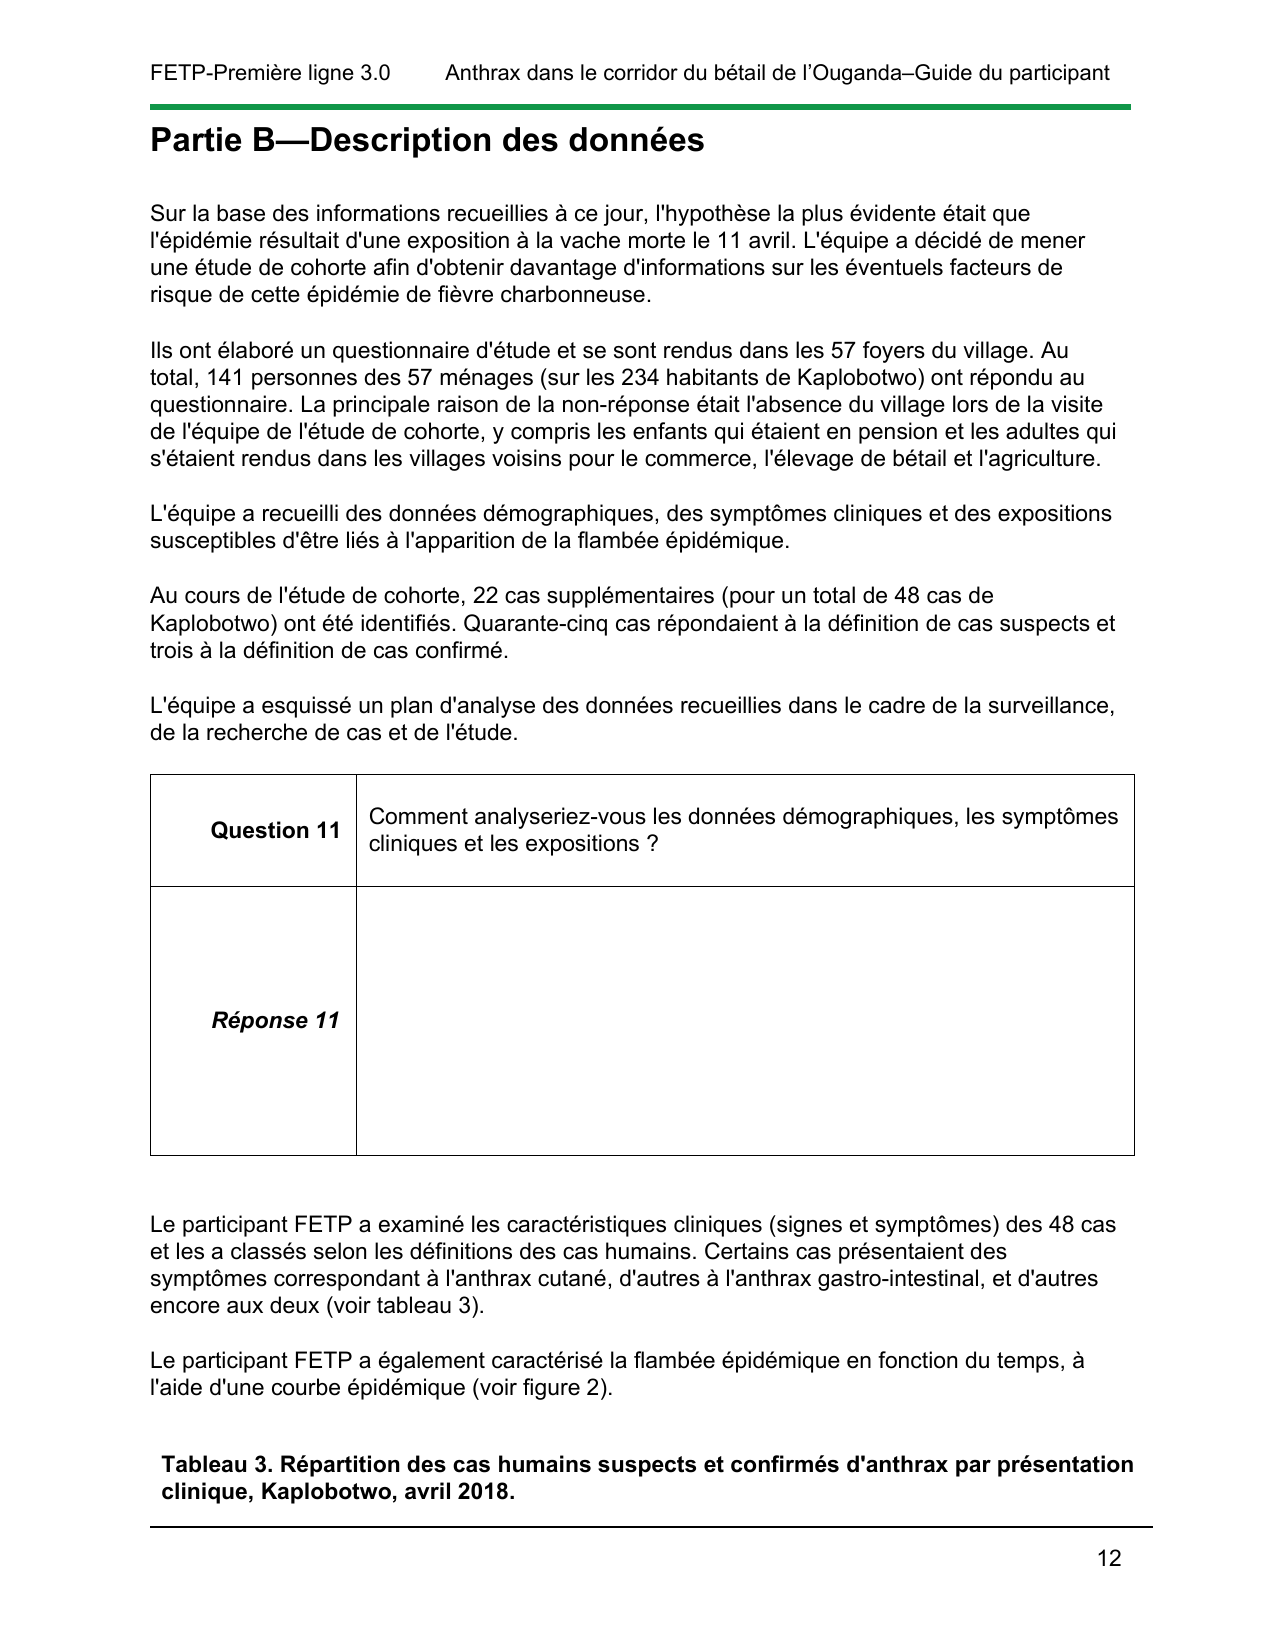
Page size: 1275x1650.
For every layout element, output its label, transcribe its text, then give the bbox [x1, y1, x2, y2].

text Partie B—Description des données [150, 120, 1122, 158]
text Sur la base des informations recueillies à ce jour, l'hypothèse la plus évidente était que l'épidémie résultait d'une exposition à la vache morte le 11 avril. L'équipe a décidé de mener une étude de cohorte afin d'obtenir davantage d'informations sur les éventuels facteurs de risque de cette épidémie de fièvre charbonneuse. [150, 200, 1122, 308]
table_header Question 11 [151, 775, 356, 886]
table_cell [357, 887, 1134, 1154]
table_header Tableau 3. Répartition des cas humains suspects et confirmés d'anthrax par présentation clinique, Kaplobotwo, avril 2018. [150, 1430, 1153, 1526]
table_cell Réponse 11 [151, 887, 356, 1154]
text L'équipe a recueilli des données démographiques, des symptômes cliniques et des expositions susceptibles d'être liés à l'apparition de la flambée épidémique. [150, 500, 1122, 554]
text Au cours de l'étude de cohorte, 22 cas supplémentaires (pour un total de 48 cas de Kaplobotwo) ont été identifiés. Quarante-cinq cas répondaient à la définition de cas suspects et trois à la définition de cas confirmé. [150, 582, 1122, 663]
text Le participant FETP a examiné les caractéristiques cliniques (signes et symptômes) des 48 cas et les a classés selon les définitions des cas humains. Certains cas présentaient des symptômes correspondant à l'anthrax cutané, d'autres à l'anthrax gastro-intestinal, et d'autres encore aux deux (voir tableau 3). [150, 1211, 1122, 1318]
text L'équipe a esquissé un plan d'analyse des données recueillies dans le cadre de la surveillance, de la recherche de cas et de l'étude. [150, 692, 1122, 745]
text Le participant FETP a également caractérisé la flambée épidémique en fonction du temps, à l'aide d'une courbe épidémique (voir figure 2). [150, 1347, 1122, 1401]
text Ils ont élaboré un questionnaire d'étude et se sont rendus dans les 57 foyers du village. Au total, 141 personnes des 57 ménages (sur les 234 habitants de Kaplobotwo) ont répondu au questionnaire. La principale raison de la non-réponse était l'absence du village lors de la visite de l'équipe de l'étude de cohorte, y compris les enfants qui étaient en pension et les adultes qui s'étaient rendus dans les villages voisins pour le commerce, l'élevage de bétail et l'agriculture. [150, 337, 1122, 471]
table_header Comment analyseriez-vous les données démographiques, les symptômes cliniques et les expositions ? [357, 775, 1134, 886]
